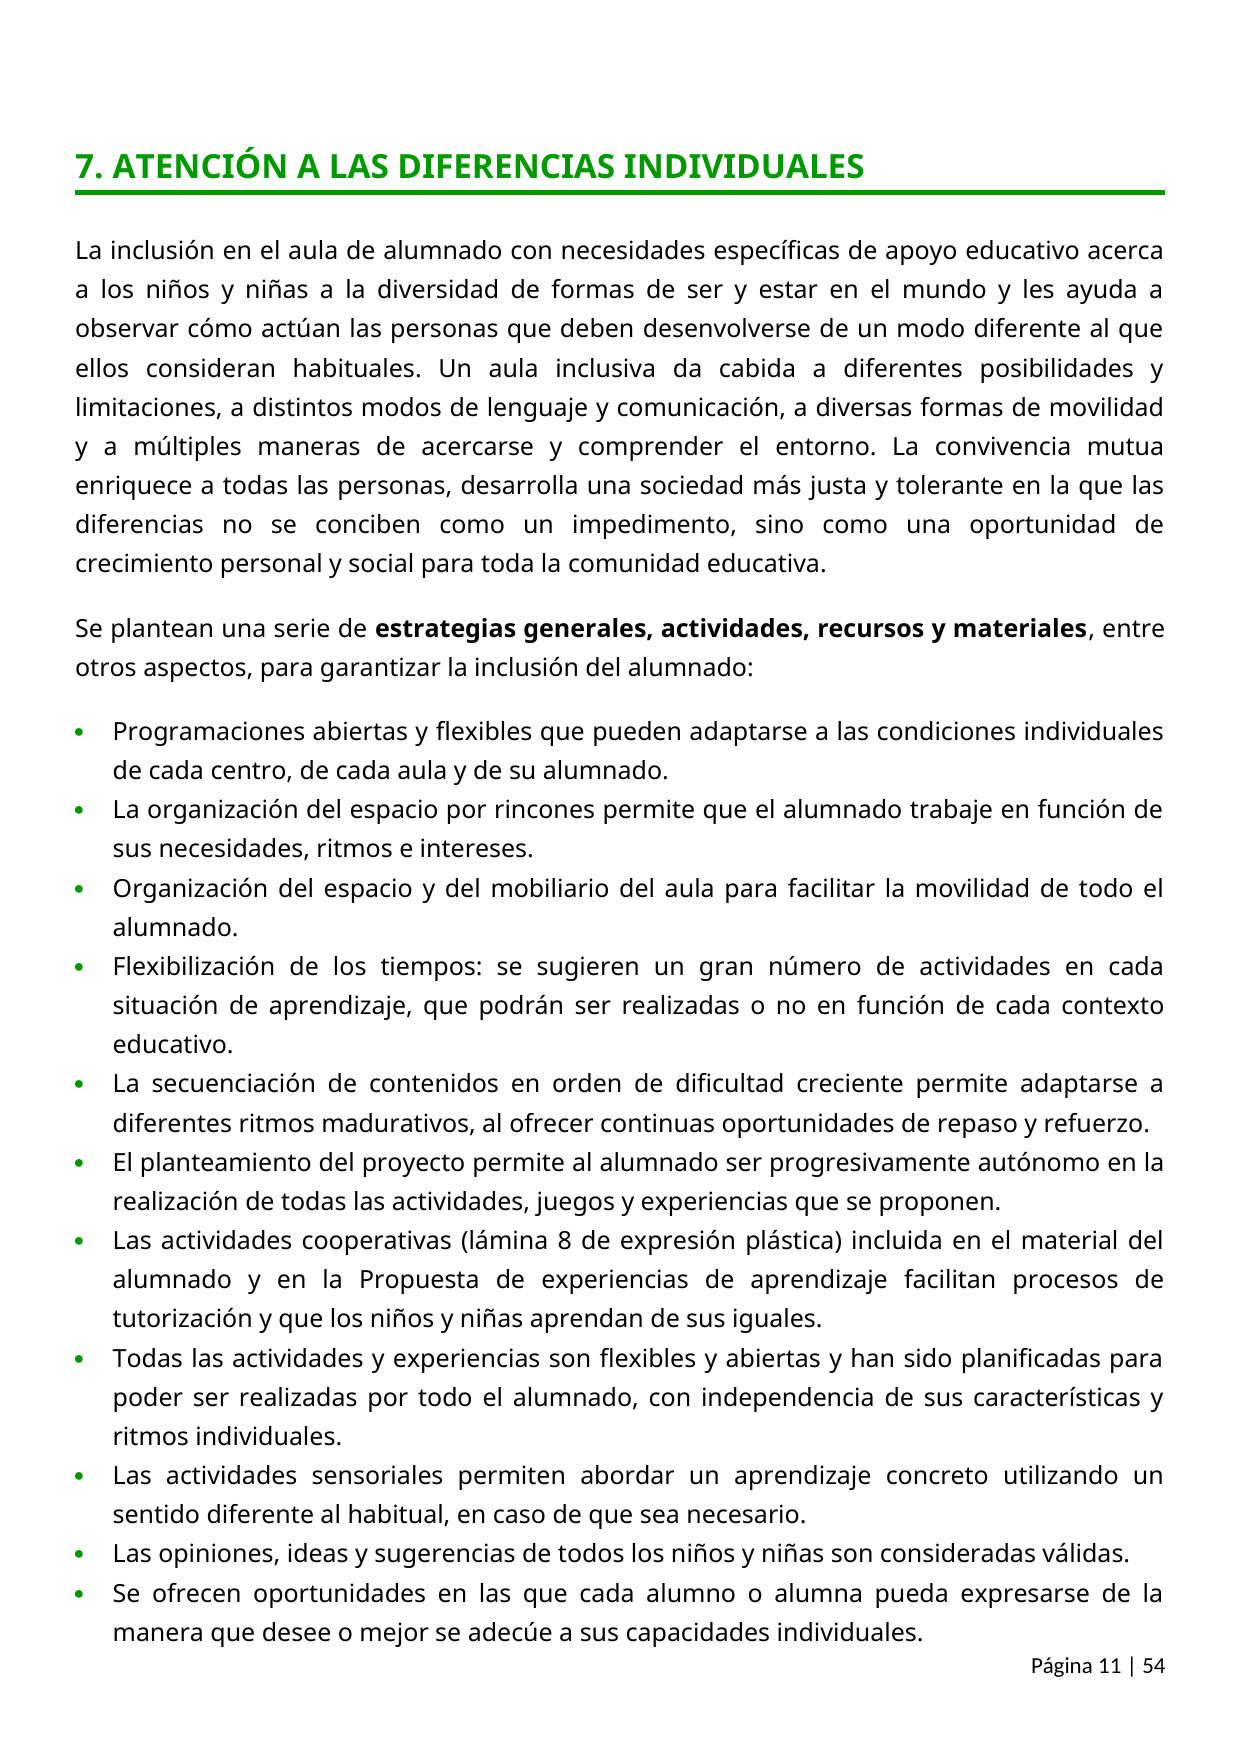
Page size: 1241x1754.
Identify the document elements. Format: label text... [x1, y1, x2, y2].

list Las actividades cooperativas (lámina 8 de expresión plástica) incluida en el material del alumnado y en la Propuesta de experiencias de aprendizaje facilitan procesos de tutorización y que los niños y niñas aprendan de sus iguales. [75, 1223, 1165, 1335]
text Se plantean una serie de estrategias generales, actividades, recursos y materiales, entre otros aspectos, para garantizar la inclusión del alumnado: [75, 610, 1165, 683]
list La organización del espacio por rincones permite que el alumnado trabaje en función de sus necesidades, ritmos e intereses. [75, 792, 1165, 865]
list Se ofrecen oportunidades en las que cada alumno o alumna pueda expresarse de la manera que desee o mejor se adecúe a sus capacidades individuales. [75, 1575, 1165, 1648]
list El planteamiento del proyecto permite al alumnado ser progresivamente autónomo en la realización de todas las actividades, juegos y experiencias que se proponen. [75, 1144, 1165, 1218]
list Organización del espacio y del mobiliario del aula para facilitar la movilidad de todo el alumnado. [75, 870, 1165, 943]
subtitle ATENCIÓN A LAS DIFERENCIAS INDIVIDUALES [75, 143, 1165, 190]
list Todas las actividades y experiencias son flexibles y abiertas y han sido planificadas para poder ser realizadas por todo el alumnado, con independencia de sus características y ritmos individuales. [75, 1340, 1165, 1453]
list Programaciones abiertas y flexibles que pueden adaptarse a las condiciones individuales de cada centro, de cada aula y de su alumnado. [75, 713, 1165, 787]
list Las opiniones, ideas y sugerencias de todos los niños y niñas son consideradas válidas. [75, 1536, 1165, 1570]
list Las actividades sensoriales permiten abordar un aprendizaje concreto utilizando un sentido diferente al habitual, en caso de que sea necesario. [75, 1458, 1165, 1531]
list Flexibilización de los tiempos: se sugieren un gran número de actividades en cada situación de aprendizaje, que podrán ser realizadas o no en función de cada contexto educativo. [75, 948, 1165, 1061]
text La inclusión en el aula de alumnado con necesidades específicas de apoyo educativo acerca a los niños y niñas a la diversidad de formas de ser y estar en el mundo y les ayuda a observar cómo actúan las personas que deben desenvolverse de un modo diferente al que ellos consideran habituales. Un aula inclusiva da cabida a diferentes posibilidades y limitaciones, a distintos modos de lenguaje y comunicación, a diversas formas de movilidad y a múltiples maneras de acercarse y comprender el entorno. La convivencia mutua enriquece a todas las personas, desarrolla una sociedad más justa y tolerante en la que las diferencias no se conciben como un impedimento, sino como una oportunidad de crecimiento personal y social para toda la comunidad educativa. [75, 233, 1165, 580]
list La secuenciación de contenidos en orden de dificultad creciente permite adaptarse a diferentes ritmos madurativos, al ofrecer continuas oportunidades de repaso y refuerzo. [75, 1066, 1165, 1139]
